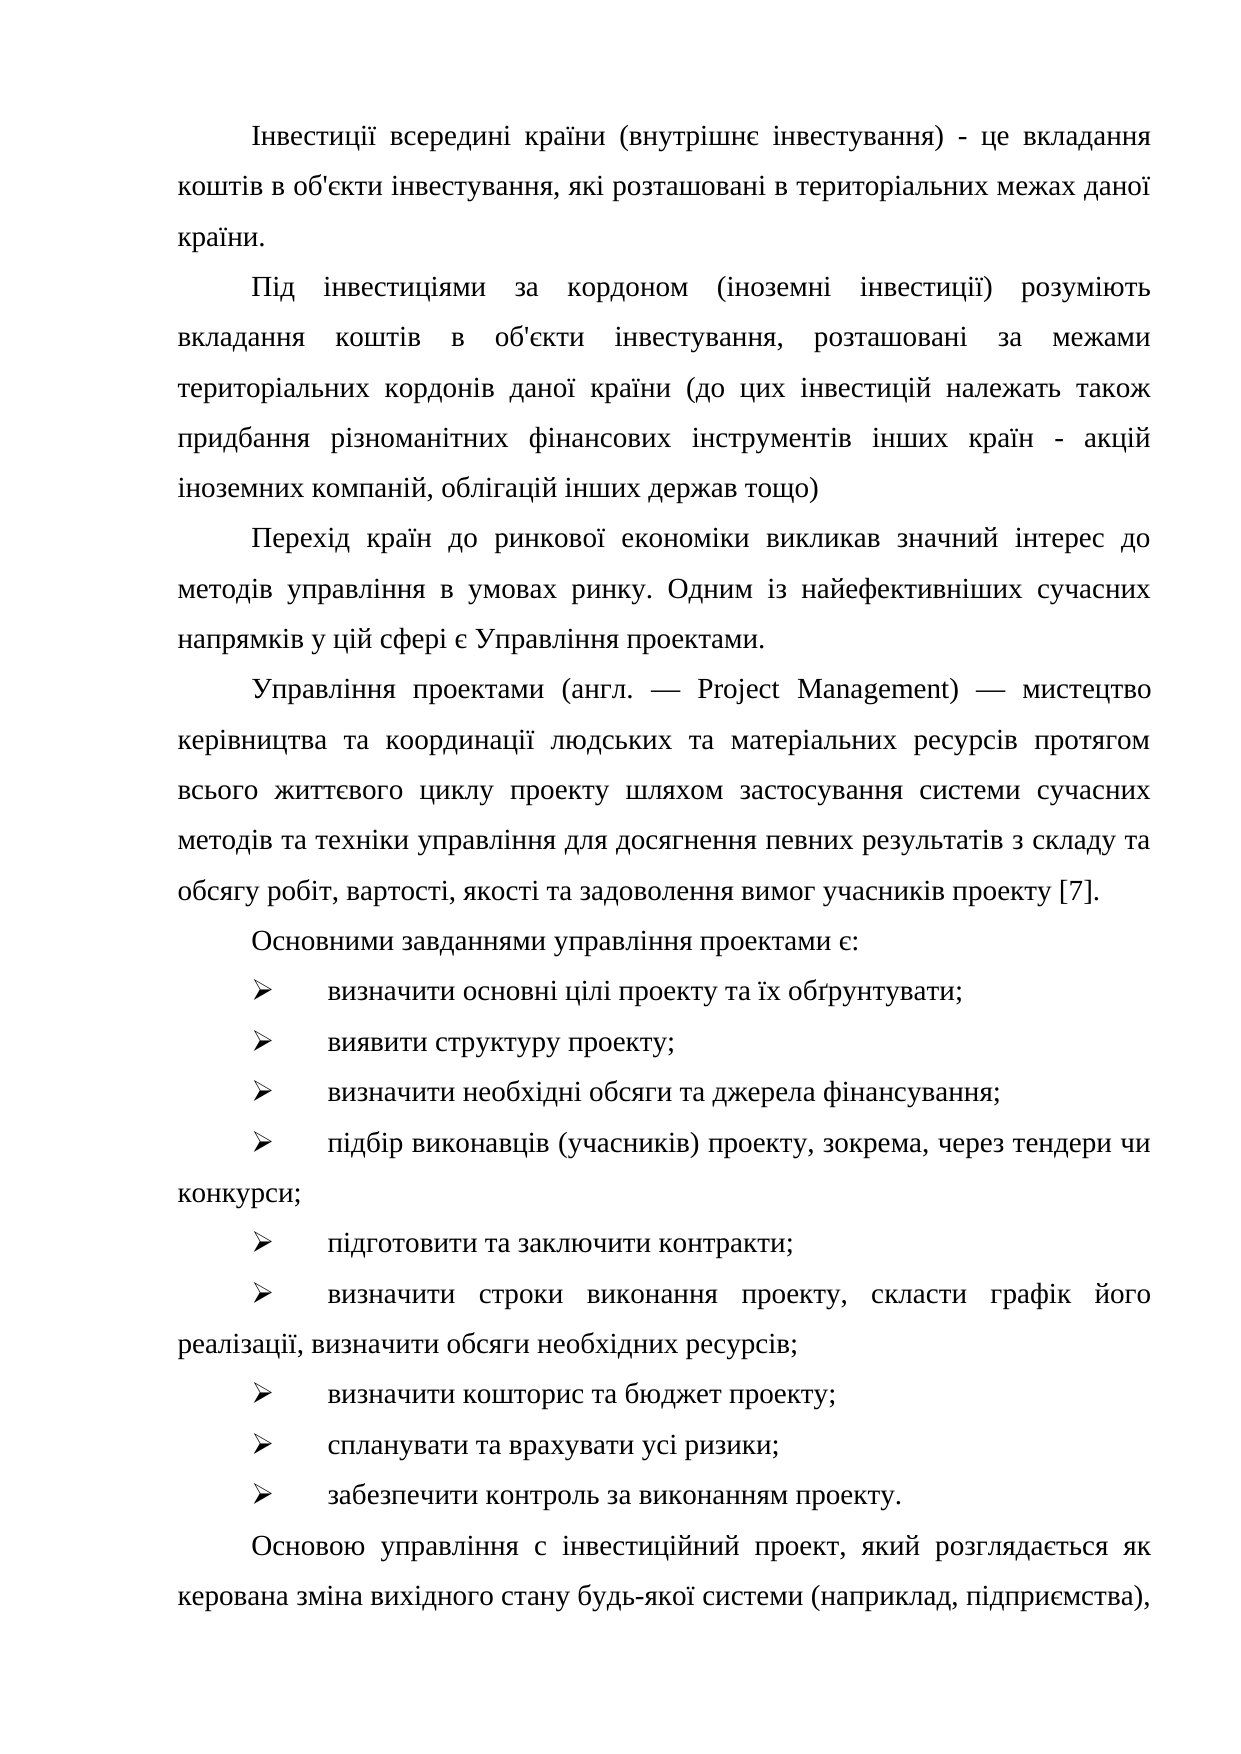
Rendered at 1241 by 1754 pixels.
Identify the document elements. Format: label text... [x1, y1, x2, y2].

list визначити необхідні обсяги та джерела фінансування; [177, 1074, 1152, 1108]
list визначити кошторис та бюджет проекту; [177, 1377, 1152, 1410]
list підготовити та заключити контракти; [177, 1225, 1152, 1259]
text Перехід країн до ринкової економіки викликав значний інтерес до методів управління в умовах ринку. Одним із найефективніших сучасних напрямків у цій сфері є Управління проектами. [177, 521, 1152, 655]
text Управління проектами (англ. — Project Management) — мистецтво керівництва та координації людських та матеріальних ресурсів протягом всього життєвого циклу проекту шляхом застосування системи сучасних методів та техніки управління для досягнення певних результатів з складу та обсягу робіт, вартості, якості та задоволення вимог учасників проекту [7]. [177, 672, 1152, 906]
list виявити структуру проекту; [177, 1024, 1152, 1057]
list спланувати та врахувати усі ризики; [177, 1427, 1152, 1461]
list забезпечити контроль за виконанням проекту. [177, 1477, 1152, 1511]
list визначити строки виконання проекту, скласти графік його реалізації, визначити обсяги необхідних ресурсів; [177, 1276, 1152, 1360]
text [177, 1528, 1152, 1612]
text Інвестиції всередині країни (внутрішнє інвестування) - це вкладання коштів в об'єкти інвестування, які розташовані в територіальних межах даної країни. [177, 118, 1152, 252]
text Під інвестиціями за кордоном (іноземні інвестиції) розуміють вкладання коштів в об'єкти інвестування, розташовані за межами територіальних кордонів даної країни (до цих інвестицій належать також придбання різноманітних фінансових інструментів інших країн - акцій іноземних компаній, облігацій інших держав тощо) [177, 269, 1152, 504]
list визначити основні цілі проекту та їх обґрунтувати; [177, 973, 1152, 1007]
list підбір виконавців (учасників) проекту, зокрема, через тендери чи конкурси; [177, 1125, 1152, 1209]
text Основними завданнями управління проектами є: [177, 923, 1152, 957]
